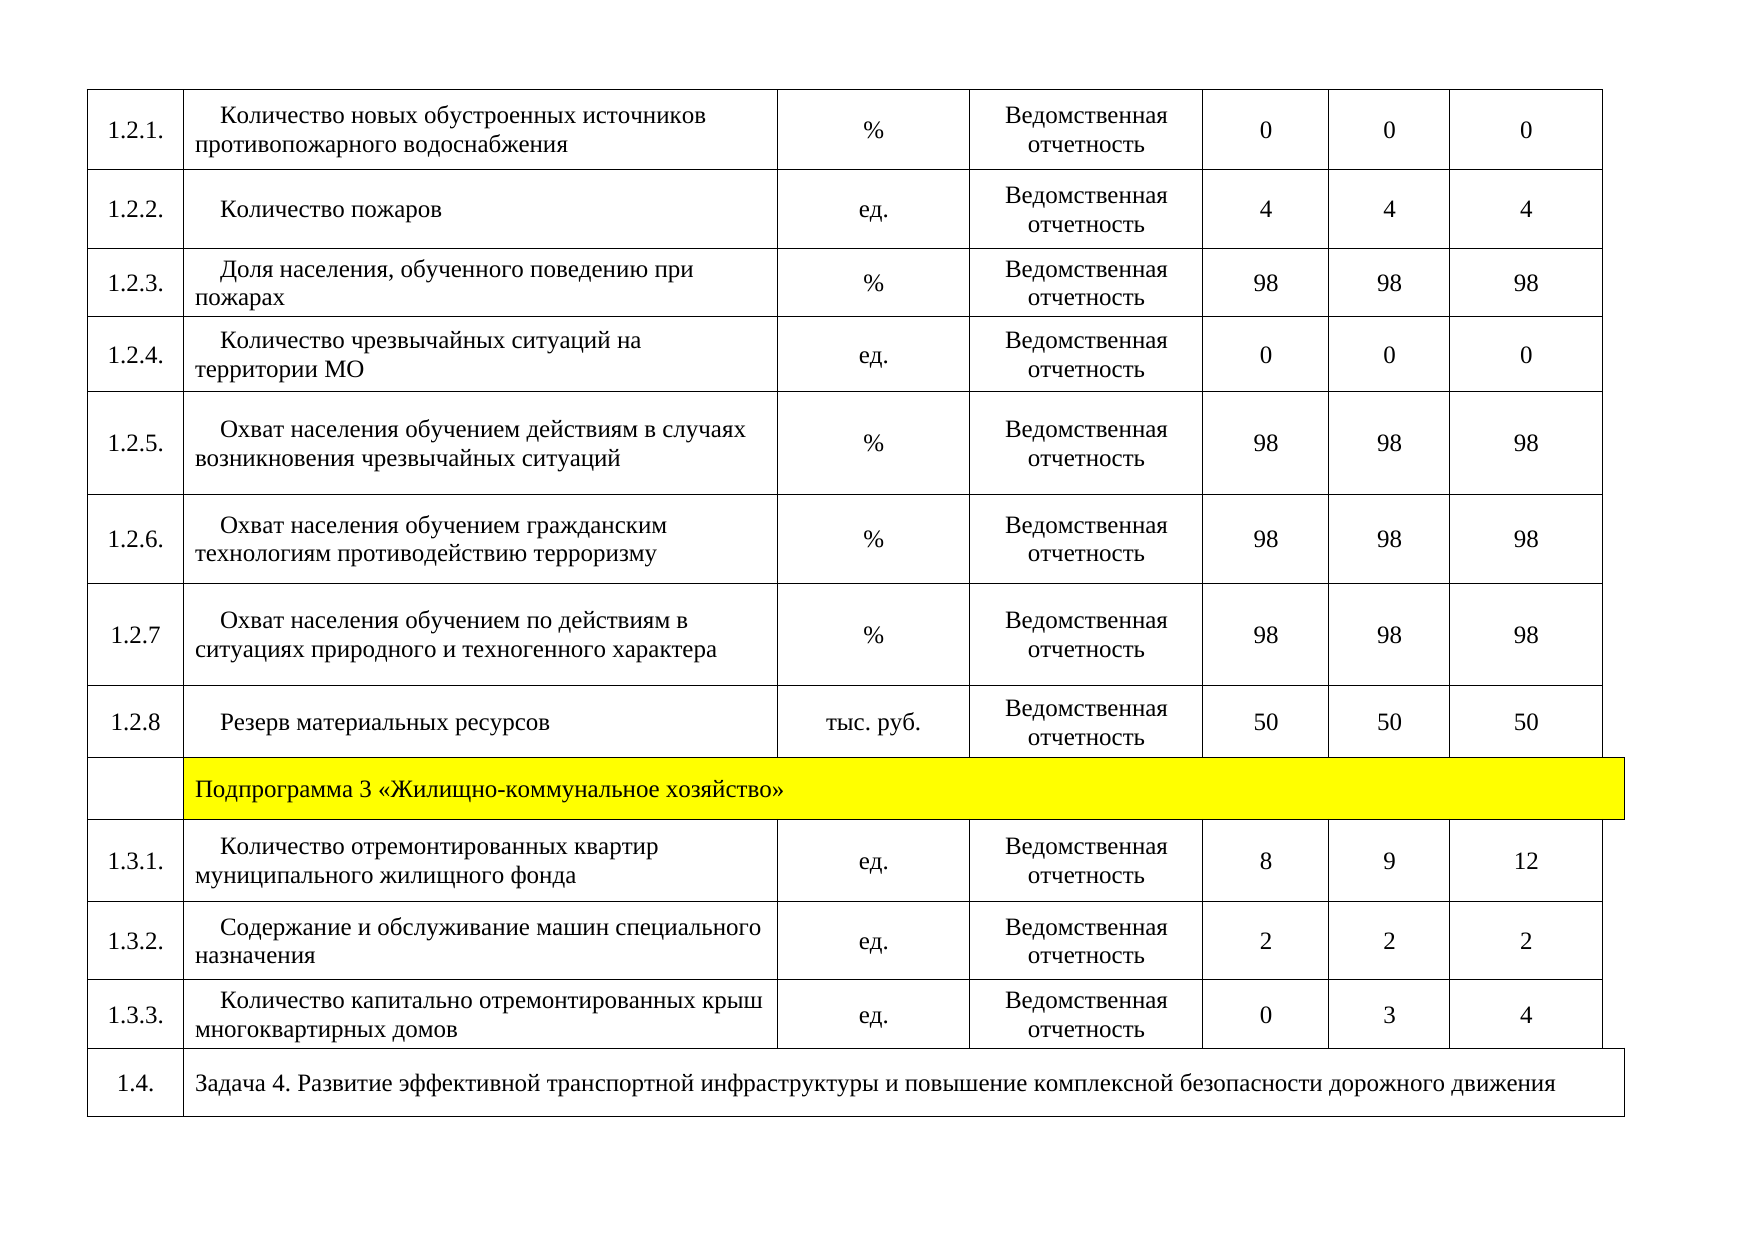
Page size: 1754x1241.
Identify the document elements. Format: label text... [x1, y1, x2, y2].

table_cell ед. [778, 170, 969, 248]
table_cell % [778, 249, 969, 316]
table_cell ед. [778, 820, 969, 901]
table_cell 2 [1450, 902, 1602, 979]
table_cell 50 [1450, 686, 1602, 757]
table_cell Ведомственная отчетность [970, 820, 1202, 901]
table_cell Охват населения обучением действиям в случаях возникновения чрезвычайных ситуаций [184, 392, 777, 494]
table_cell 0 [1329, 90, 1449, 168]
table_cell [88, 758, 183, 819]
table_cell 4 [1450, 980, 1602, 1048]
table_cell Задача 4. Развитие эффективной транспортной инфраструктуры и повышение комплексной безопасности дорожного движения [184, 1049, 1624, 1116]
table_cell 4 [1329, 170, 1449, 248]
table_cell 98 [1329, 392, 1449, 494]
table_cell Подпрограмма 3 «Жилищно-коммунальное хозяйство» [184, 758, 1624, 819]
table_cell 50 [1203, 686, 1328, 757]
table_cell 50 [1329, 686, 1449, 757]
table_cell 98 [1203, 392, 1328, 494]
table_cell 8 [1203, 820, 1328, 901]
table_cell 1.2.7 [88, 584, 183, 685]
table_cell 0 [1203, 317, 1328, 391]
table_cell % [778, 90, 969, 168]
table_cell 98 [1329, 495, 1449, 582]
table_cell 4 [1203, 170, 1328, 248]
table_cell Количество отремонтированных квартир муниципального жилищного фонда [184, 820, 777, 901]
table_cell 1.2.2. [88, 170, 183, 248]
table_cell 98 [1450, 249, 1602, 316]
table_cell 0 [1203, 90, 1328, 168]
table_cell 1.2.5. [88, 392, 183, 494]
table_cell ед. [778, 980, 969, 1048]
table_cell ед. [778, 317, 969, 391]
table_cell Охват населения обучением гражданским технологиям противодействию терроризму [184, 495, 777, 582]
table_cell 1.3.2. [88, 902, 183, 979]
table_cell 0 [1203, 980, 1328, 1048]
table_cell 98 [1450, 584, 1602, 685]
table_cell Ведомственная отчетность [970, 584, 1202, 685]
table_cell 98 [1203, 495, 1328, 582]
table_cell Количество новых обустроенных источников противопожарного водоснабжения [184, 90, 777, 168]
table_cell 98 [1329, 584, 1449, 685]
table_cell 2 [1329, 902, 1449, 979]
table_cell Ведомственная отчетность [970, 495, 1202, 582]
table_cell Ведомственная отчетность [970, 980, 1202, 1048]
table_cell 0 [1450, 317, 1602, 391]
table_cell 4 [1450, 170, 1602, 248]
table_cell Количество капитально отремонтированных крыш многоквартирных домов [184, 980, 777, 1048]
table_cell Ведомственная отчетность [970, 249, 1202, 316]
table_cell 1.2.8 [88, 686, 183, 757]
table_cell Ведомственная отчетность [970, 90, 1202, 168]
table_cell 2 [1203, 902, 1328, 979]
table_cell Резерв материальных ресурсов [184, 686, 777, 757]
table_cell 0 [1329, 317, 1449, 391]
table_cell Ведомственная отчетность [970, 317, 1202, 391]
table_cell 1.3.1. [88, 820, 183, 901]
table_cell 1.3.3. [88, 980, 183, 1048]
table_cell 98 [1203, 584, 1328, 685]
table_cell тыс. руб. [778, 686, 969, 757]
table_cell 98 [1450, 495, 1602, 582]
table_cell Охват населения обучением по действиям в ситуациях природного и техногенного характера [184, 584, 777, 685]
table_cell 1.4. [88, 1049, 183, 1116]
table_cell 3 [1329, 980, 1449, 1048]
table_cell Ведомственная отчетность [970, 902, 1202, 979]
table_cell 1.2.3. [88, 249, 183, 316]
table_cell Ведомственная отчетность [970, 392, 1202, 494]
table_cell Содержание и обслуживание машин специального назначения [184, 902, 777, 979]
table_cell ед. [778, 902, 969, 979]
table_cell Ведомственная отчетность [970, 170, 1202, 248]
table_cell % [778, 584, 969, 685]
table_cell 1.2.6. [88, 495, 183, 582]
table_cell 98 [1450, 392, 1602, 494]
table_cell 12 [1450, 820, 1602, 901]
table_cell % [778, 392, 969, 494]
table_cell Количество чрезвычайных ситуаций на территории МО [184, 317, 777, 391]
table_cell 9 [1329, 820, 1449, 901]
table_cell Количество пожаров [184, 170, 777, 248]
table_cell 98 [1329, 249, 1449, 316]
table_cell Ведомственная отчетность [970, 686, 1202, 757]
table_cell Доля населения, обученного поведению при пожарах [184, 249, 777, 316]
table_cell % [778, 495, 969, 582]
table_cell 0 [1450, 90, 1602, 168]
table_cell 1.2.4. [88, 317, 183, 391]
table_cell 98 [1203, 249, 1328, 316]
table_cell 1.2.1. [88, 90, 183, 168]
